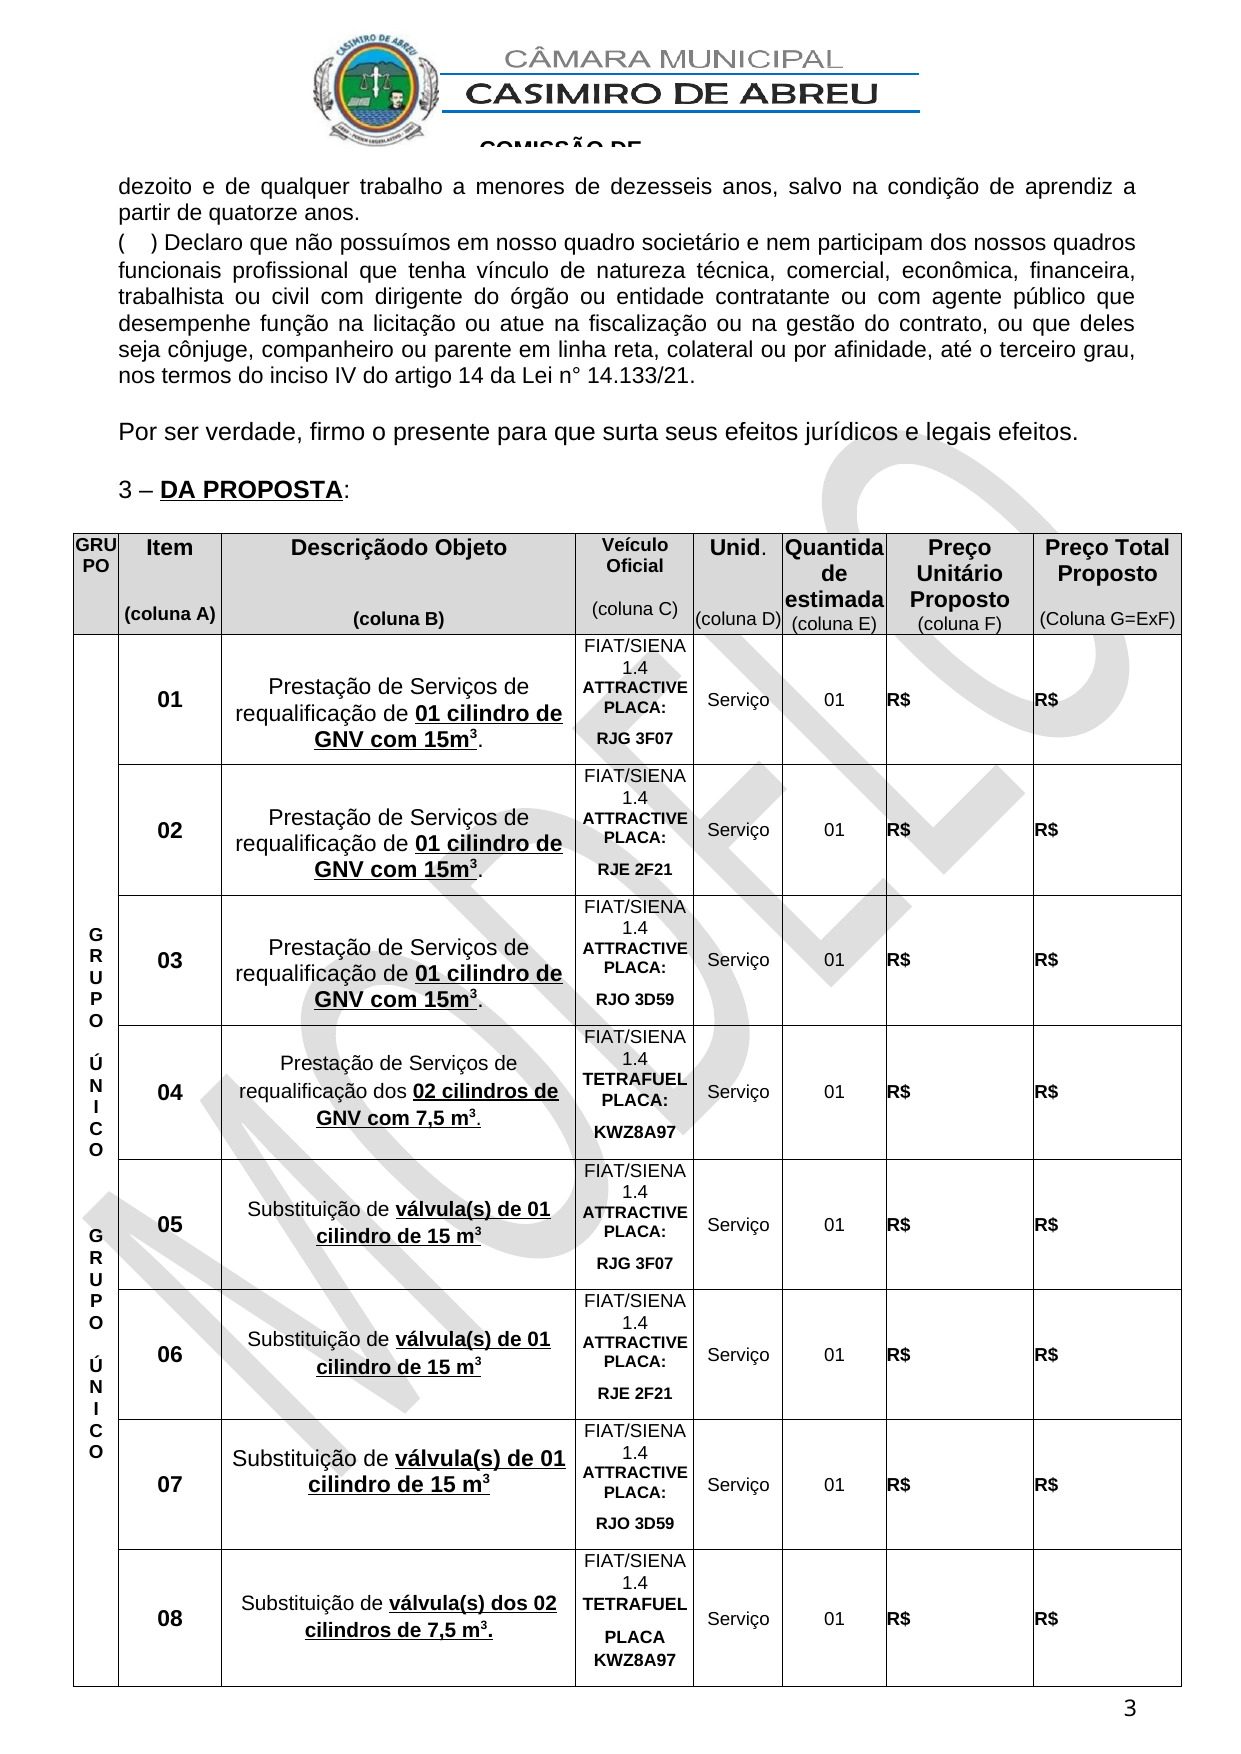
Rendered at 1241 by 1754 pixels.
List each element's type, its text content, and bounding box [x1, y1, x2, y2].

table_cell 02 [119, 765, 221, 894]
text Por ser verdade, firmo o presente para que surta seus efeitos jurídicos e legais efeitos. [118, 417, 1240, 446]
table_cell 06 [119, 1290, 221, 1419]
table_cell 01 [783, 896, 886, 1025]
picture [466, 83, 661, 104]
table_cell R$ [887, 1160, 1033, 1289]
picture [739, 83, 877, 104]
table_cell 01 [783, 635, 886, 764]
table_cell R$ [887, 765, 1033, 894]
table_cell 01 [783, 1160, 886, 1289]
table_cell Serviço [694, 896, 782, 1025]
table_cell FIAT/SIENA 1.4 ATTRACTIVE PLACA: RJE 2F21 [576, 1290, 693, 1419]
table_cell FIAT/SIENA 1.4 TETRAFUEL PLACA KWZ8A97 [576, 1550, 693, 1686]
table_header GRUPO [74, 534, 118, 634]
table_cell G R U P O Ú N I C O G R U P O Ú N I C O [74, 635, 118, 1686]
table_cell Serviço [694, 1290, 782, 1419]
table_cell 01 [783, 1420, 886, 1549]
table_header Descriçãodo Objeto (coluna B) [222, 534, 575, 634]
table_cell Prestação de Serviços de requalificação de 01 cilindro de GNV com 15m3. [222, 765, 575, 894]
table_cell 01 [119, 635, 221, 764]
table_cell FIAT/SIENA 1.4 ATTRACTIVE PLACA: RJG 3F07 [576, 1160, 693, 1289]
table_cell R$ [1034, 1550, 1181, 1686]
table_cell R$ [887, 1550, 1033, 1686]
text 3 – DA PROPOSTA: [118, 475, 1240, 504]
table_cell 01 [783, 1550, 886, 1686]
picture [313, 27, 440, 148]
table_cell FIAT/SIENA 1.4 ATTRACTIVE PLACA: RJG 3F07 [576, 635, 693, 764]
table_cell Serviço [694, 635, 782, 764]
table_cell 04 [119, 1026, 221, 1159]
table_cell Substituição de válvula(s) de 01 cilindro de 15 m3 [222, 1420, 575, 1549]
table_cell 05 [119, 1160, 221, 1289]
table_cell FIAT/SIENA 1.4 ATTRACTIVE PLACA: RJO 3D59 [576, 896, 693, 1025]
table_cell 03 [119, 896, 221, 1025]
text ( ) Declaro que não possuímos em nosso quadro societário e nem participam dos nossos quadros funcionais profissional que tenha vínculo de natureza técnica, comercial, econômica, financeira, trabalhista ou civil com dirigente do órgão ou entidade contratante ou com agente público que desempenhe função na licitação ou atue na fiscalização ou na gestão do contrato, ou que deles seja cônjuge, companheiro ou parente em linha reta, colateral ou por afinidade, até o terceiro grau, nos termos do inciso IV do artigo 14 da Lei n° 14.133/21. [118, 226, 1137, 389]
table_cell Serviço [694, 765, 782, 894]
picture [661, 50, 685, 68]
table_cell R$ [1034, 1420, 1181, 1549]
table_cell 01 [783, 765, 886, 894]
table_cell Serviço [694, 1550, 782, 1686]
table_cell 01 [783, 1290, 886, 1419]
table_cell FIAT/SIENA 1.4 ATTRACTIVE PLACA: RJO 3D59 [576, 1420, 693, 1549]
table_header Quantidade estimada (coluna E) [783, 534, 886, 634]
picture [783, 50, 843, 68]
picture [714, 50, 735, 68]
table_cell R$ [1034, 765, 1181, 894]
table_cell 01 [783, 1026, 886, 1159]
picture [689, 50, 710, 68]
table_cell R$ [1034, 1290, 1181, 1419]
table_cell R$ [887, 635, 1033, 764]
table_cell R$ [887, 1420, 1033, 1549]
table_header Preço Total Proposto (Coluna G=ExF) [1034, 534, 1181, 634]
table_cell Prestação de Serviços de requalificação dos 02 cilindros de GNV com 7,5 m3. [222, 1026, 575, 1159]
table_cell 07 [119, 1420, 221, 1549]
table_cell R$ [1034, 896, 1181, 1025]
table_cell R$ [887, 1290, 1033, 1419]
table_header Preço Unitário Proposto (coluna F) [887, 534, 1033, 634]
table_cell Serviço [694, 1420, 782, 1549]
table_cell R$ [1034, 1026, 1181, 1159]
table_cell Substituição de válvula(s) de 01 cilindro de 15 m3 [222, 1290, 575, 1419]
table_cell 08 [119, 1550, 221, 1686]
table_cell R$ [887, 1026, 1033, 1159]
picture [705, 83, 728, 104]
table_cell R$ [887, 896, 1033, 1025]
table_cell R$ [1034, 635, 1181, 764]
table_header Veículo Oficial (coluna C) [576, 534, 693, 634]
picture [675, 83, 703, 104]
table_cell FIAT/SIENA 1.4 TETRAFUEL PLACA: KWZ8A97 [576, 1026, 693, 1159]
table_cell R$ [1034, 1160, 1181, 1289]
table_cell Serviço [694, 1026, 782, 1159]
table_cell Prestação de Serviços de requalificação de 01 cilindro de GNV com 15m3. [222, 635, 575, 764]
table_cell FIAT/SIENA 1.4 ATTRACTIVE PLACA: RJE 2F21 [576, 765, 693, 894]
table_header Item (coluna A) [119, 534, 221, 634]
table_header Unid. (coluna D) [694, 534, 782, 634]
picture [748, 50, 770, 68]
table_cell Prestação de Serviços de requalificação de 01 cilindro de GNV com 15m3. [222, 896, 575, 1025]
table_cell Substituição de válvula(s) dos 02 cilindros de 7,5 m3. [222, 1550, 575, 1686]
table_cell Substituição de válvula(s) de 01 cilindro de 15 m3 [222, 1160, 575, 1289]
table_cell Serviço [694, 1160, 782, 1289]
